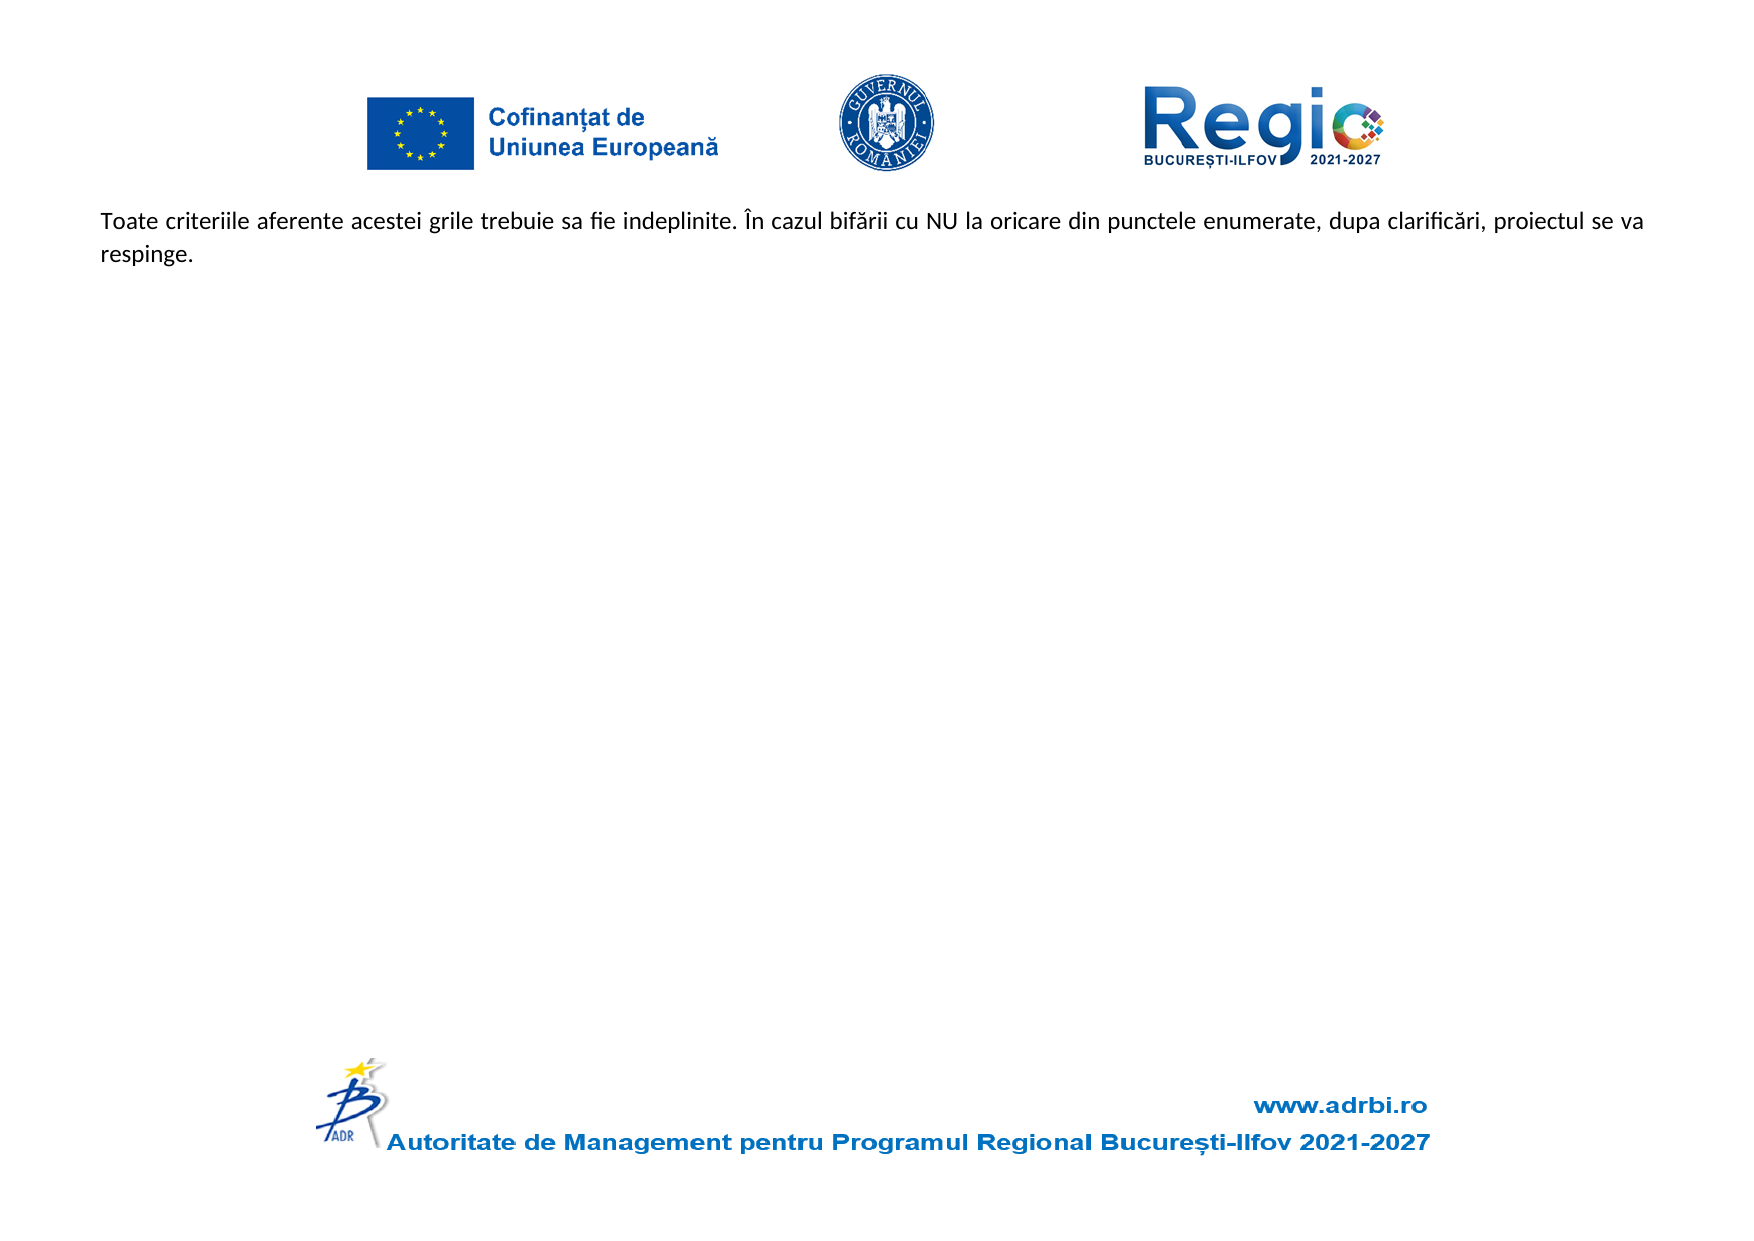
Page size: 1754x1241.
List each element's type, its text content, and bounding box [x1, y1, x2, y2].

text Toate criteriile aferente acestei grile trebuie sa fie indeplinite. În cazul bifării cu NU la oricare din punctele enumerate, dupa clarificări, proiectul se va respinge. [100, 205, 1648, 268]
picture [264, 1055, 1484, 1167]
picture [362, 73, 1386, 177]
